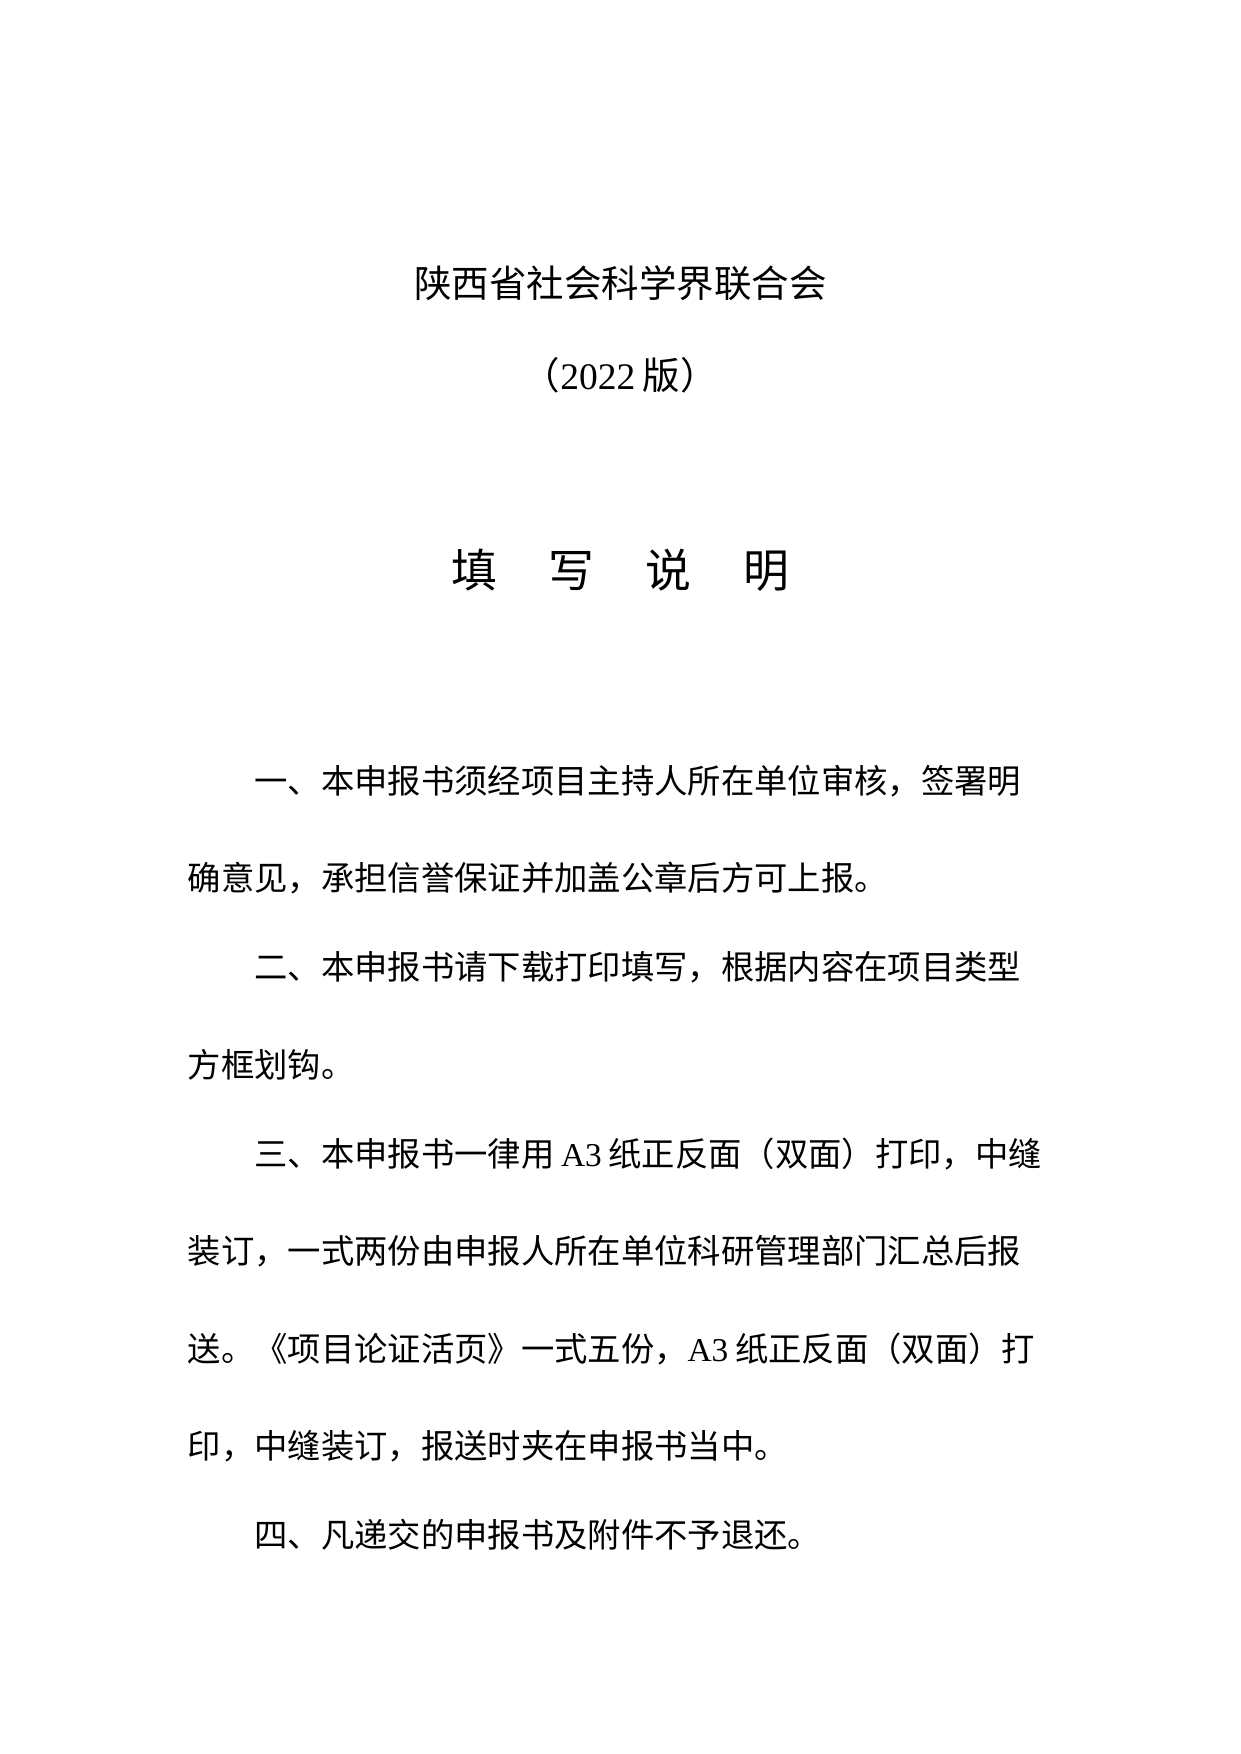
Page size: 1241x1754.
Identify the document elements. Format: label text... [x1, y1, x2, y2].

text 四、凡递交的申报书及附件不予退还。 [187, 1501, 1053, 1566]
text 二、本申报书请下载打印填写，根据内容在项目类型方框划钩。 [187, 933, 1053, 1095]
text （2022版） [187, 341, 1053, 406]
text 一、本申报书须经项目主持人所在单位审核，签署明确意见，承担信誉保证并加盖公章后方可上报。 [187, 746, 1053, 908]
text 陕西省社会科学界联合会 [187, 248, 1053, 313]
text 填 写 说 明 [187, 519, 1053, 617]
text 三、本申报书一律用A3纸正反面（双面）打印，中缝装订，一式两份由申报人所在单位科研管理部门汇总后报送。《项目论证活页》一式五份，A3纸正反面（双面）打印，中缝装订，报送时夹在申报书当中。 [187, 1119, 1053, 1477]
